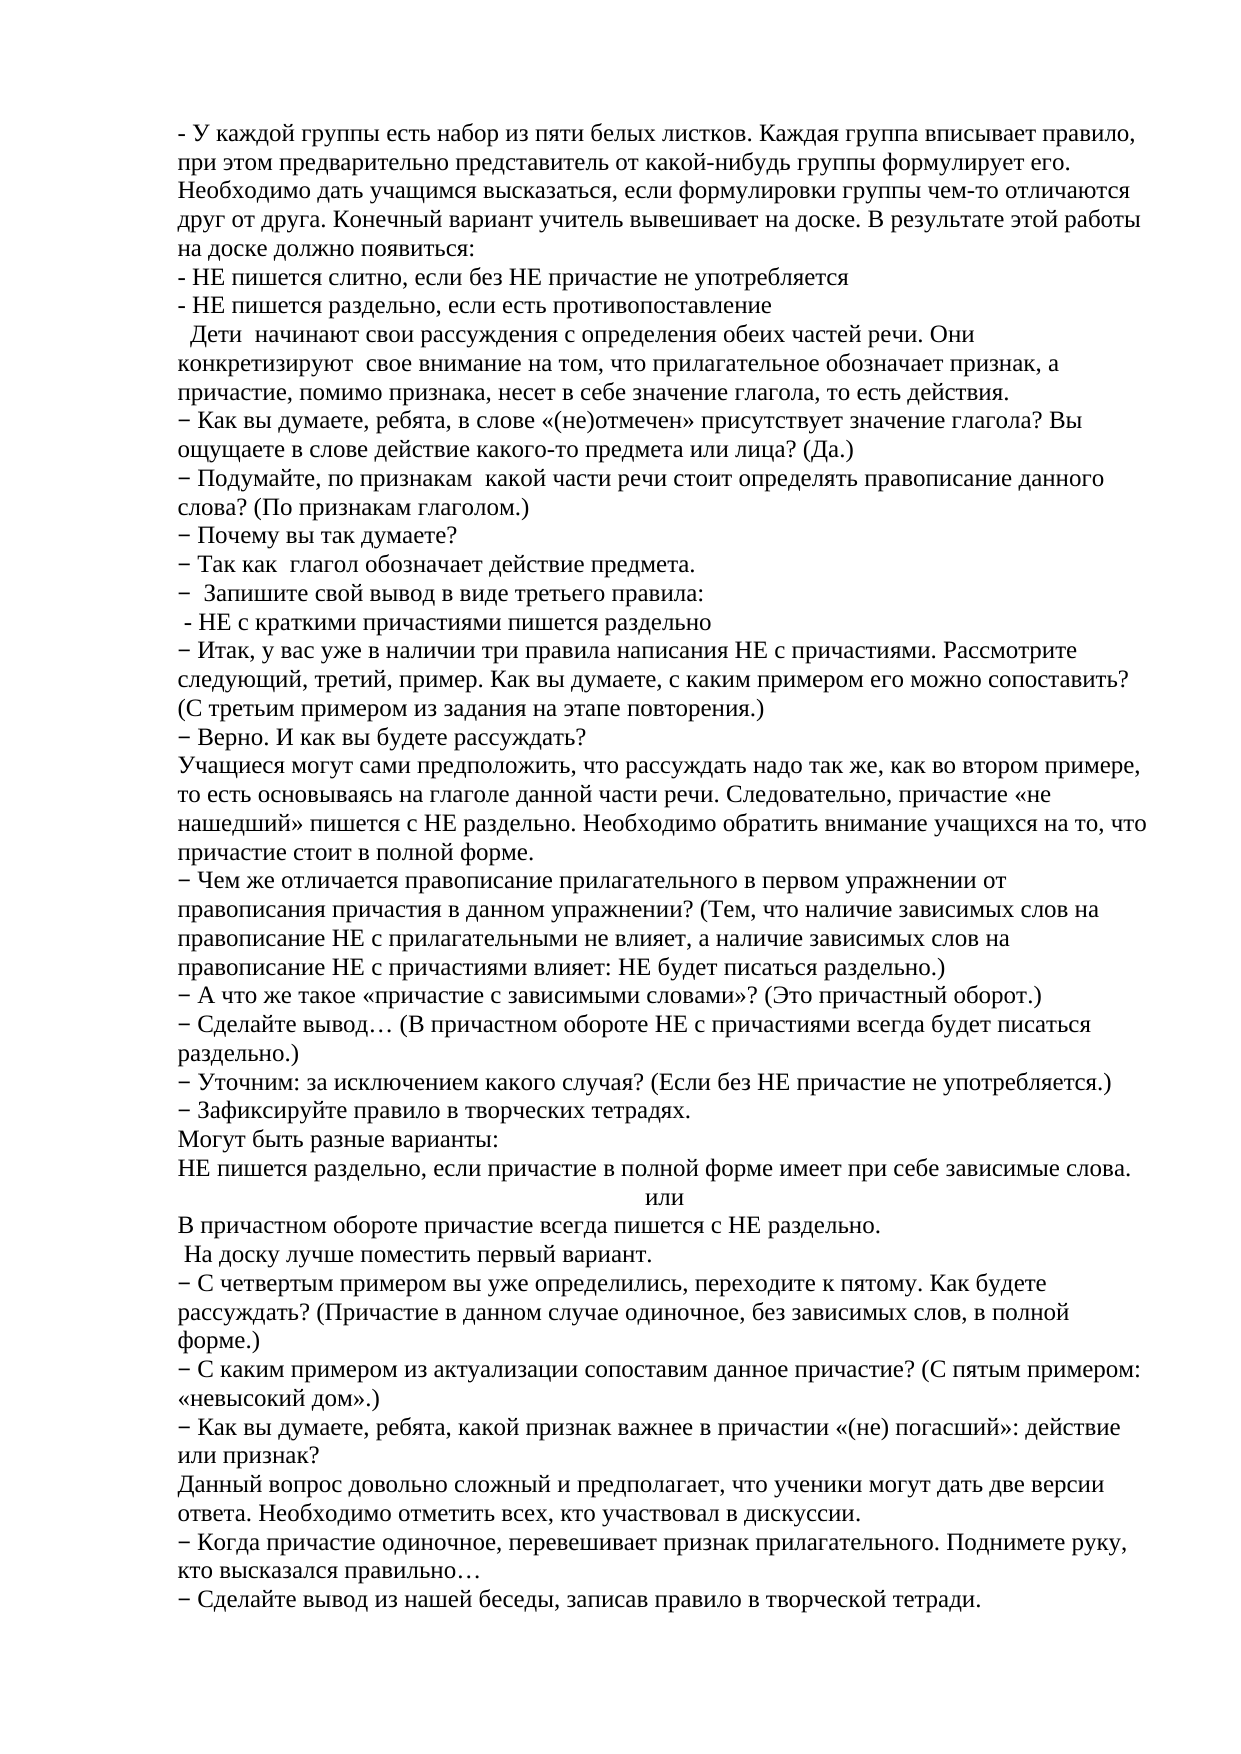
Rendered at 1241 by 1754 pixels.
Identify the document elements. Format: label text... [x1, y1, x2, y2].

text − Зафиксируйте правило в творческих тетрадях. [177, 1096, 1152, 1124]
text Могут быть разные варианты: [177, 1124, 1152, 1153]
text − Подумайте, по признакам какой части речи стоит определять правописание данного слова? (По признакам глаголом.) [177, 463, 1152, 521]
text - НЕ с краткими причастиями пишется раздельно [177, 607, 1152, 636]
text На доску лучше поместить первый вариант. [177, 1239, 1152, 1268]
text или [177, 1182, 1152, 1211]
text - НЕ пишется раздельно, если есть противопоставление [177, 291, 1152, 319]
text − Когда причастие одиночное, перевешивает признак прилагательного. Поднимете руку, кто высказался правильно… [177, 1527, 1152, 1584]
text НЕ пишется раздельно, если причастие в полной форме имеет при себе зависимые слова. [177, 1153, 1152, 1182]
text - У каждой группы есть набор из пяти белых листков. Каждая группа вписывает правило, при этом предварительно представитель от какой-нибудь группы формулирует его. Необходимо дать учащимся высказаться, если формулировки группы чем-то отличаются друг от друга. Конечный вариант учитель вывешивает на доске. В результате этой работы на доске должно появиться: [177, 118, 1152, 262]
text − Как вы думаете, ребята, какой признак важнее в причастии «(не) погасший»: действие или признак? [177, 1412, 1152, 1469]
text − Сделайте вывод… (В причастном обороте НЕ с причастиями всегда будет писаться раздельно.) [177, 1009, 1152, 1067]
text - НЕ пишется слитно, если без НЕ причастие не употребляется [177, 262, 1152, 291]
text − А что же такое «причастие с зависимыми словами»? (Это причастный оборот.) [177, 981, 1152, 1009]
text Учащиеся могут сами предположить, что рассуждать надо так же, как во втором примере, то есть основываясь на глаголе данной части речи. Следовательно, причастие «не нашедший» пишется с НЕ раздельно. Необходимо обратить внимание учащихся на то, что причастие стоит в полной форме. [177, 751, 1152, 866]
text − Итак, у вас уже в наличии три правила написания НЕ с причастиями. Рассмотрите следующий, третий, пример. Как вы думаете, с каким примером его можно сопоставить? (С третьим примером из задания на этапе повторения.) [177, 636, 1152, 722]
text − С четвертым примером вы уже определились, переходите к пятому. Как будете рассуждать? (Причастие в данном случае одиночное, без зависимых слов, в полной форме.) [177, 1268, 1152, 1354]
text В причастном обороте причастие всегда пишется с НЕ раздельно. [177, 1211, 1152, 1239]
text − Чем же отличается правописание прилагательного в первом упражнении от правописания причастия в данном упражнении? (Тем, что наличие зависимых слов на правописание НЕ с прилагательными не влияет, а наличие зависимых слов на правописание НЕ с причастиями влияет: НЕ будет писаться раздельно.) [177, 866, 1152, 981]
text − Почему вы так думаете? [177, 521, 1152, 549]
text − Запишите свой вывод в виде третьего правила: [177, 578, 1152, 607]
text − Сделайте вывод из нашей беседы, записав правило в творческой тетради. [177, 1584, 1152, 1613]
text − Уточним: за исключением какого случая? (Если без НЕ причастие не употребляется.) [177, 1067, 1152, 1096]
text − Так как глагол обозначает действие предмета. [177, 549, 1152, 578]
text − Верно. И как вы будете рассуждать? [177, 722, 1152, 751]
text − С каким примером из актуализации сопоставим данное причастие? (С пятым примером: «невысокий дом».) [177, 1354, 1152, 1412]
text − Как вы думаете, ребята, в слове «(не)отмечен» присутствует значение глагола? Вы ощущаете в слове действие какого-то предмета или лица? (Да.) [177, 406, 1152, 463]
text Данный вопрос довольно сложный и предполагает, что ученики могут дать две версии ответа. Необходимо отметить всех, кто участвовал в дискуссии. [177, 1469, 1152, 1527]
text Дети начинают свои рассуждения с определения обеих частей речи. Они конкретизируют свое внимание на том, что прилагательное обозначает признак, а причастие, помимо признака, несет в себе значение глагола, то есть действия. [177, 319, 1152, 406]
